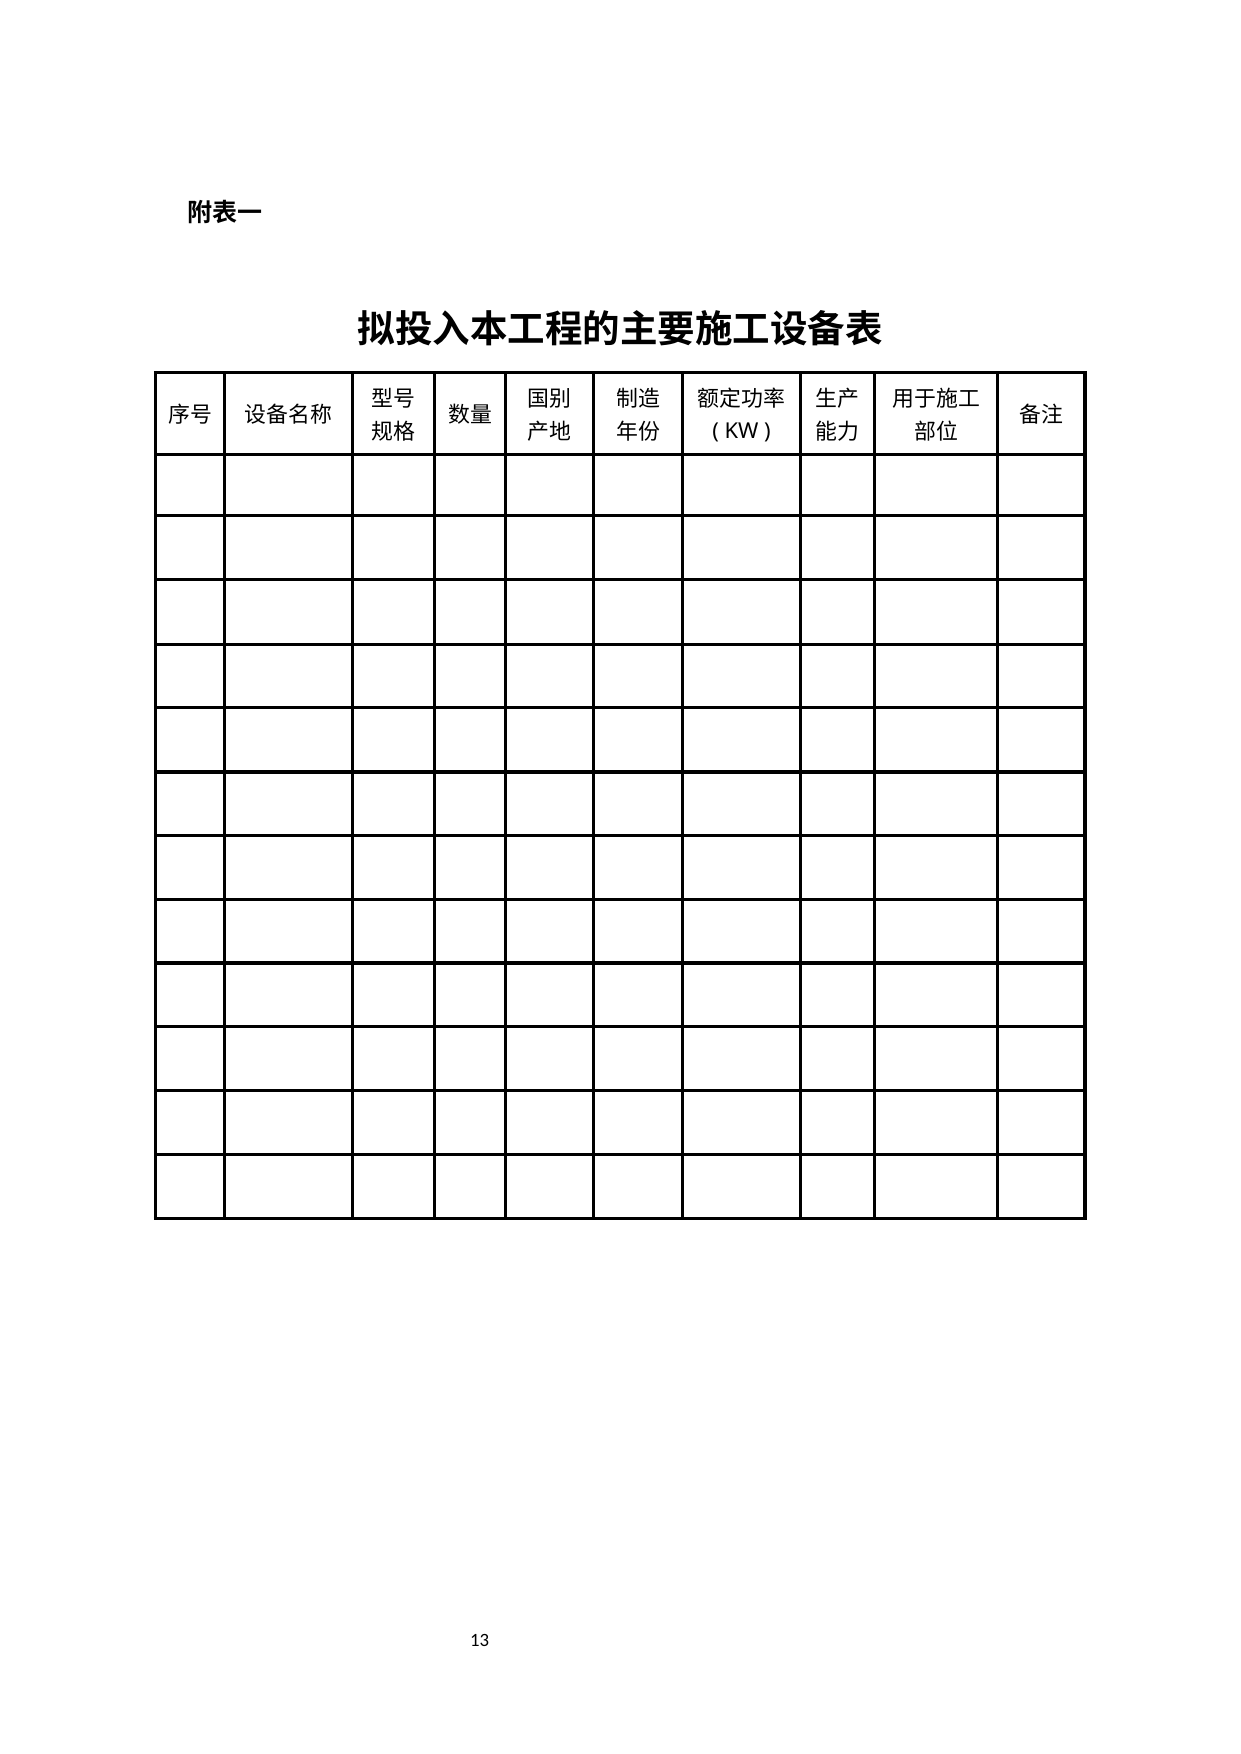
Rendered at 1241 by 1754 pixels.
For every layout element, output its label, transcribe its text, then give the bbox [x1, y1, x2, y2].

table_cell [802, 1156, 873, 1217]
table_cell [876, 1092, 996, 1153]
table_cell [157, 646, 223, 706]
table_header 备注 [999, 374, 1083, 452]
text 拟投入本工程的主要施工设备表 [187, 293, 1053, 358]
table_cell [802, 965, 873, 1025]
table_cell [684, 456, 799, 513]
table_cell [226, 837, 351, 897]
table_cell [157, 1028, 223, 1089]
table_header 国别 产地 [507, 374, 592, 452]
table_cell [999, 517, 1083, 578]
table_cell [802, 1028, 873, 1089]
table_cell [595, 646, 681, 706]
table_cell [354, 456, 433, 513]
table_cell [354, 646, 433, 706]
table_cell [436, 646, 504, 706]
table_cell [436, 965, 504, 1025]
table_cell [802, 774, 873, 834]
table_cell [507, 456, 592, 513]
table_cell [507, 709, 592, 770]
table_cell [802, 1092, 873, 1153]
table_cell [354, 581, 433, 642]
table_cell [802, 709, 873, 770]
table_cell [354, 837, 433, 897]
table_cell [802, 581, 873, 642]
table_cell [507, 1156, 592, 1217]
table_cell [684, 837, 799, 897]
table_cell [157, 1156, 223, 1217]
table_header 数量 [436, 374, 504, 452]
table_cell [354, 1092, 433, 1153]
table_cell [157, 581, 223, 642]
text 附表一 [187, 178, 1053, 243]
table_cell [226, 517, 351, 578]
table_cell [595, 774, 681, 834]
table_cell [802, 456, 873, 513]
table_cell [999, 1092, 1083, 1153]
table_cell [507, 646, 592, 706]
table_cell [684, 1092, 799, 1153]
table_cell [999, 901, 1083, 961]
table_cell [226, 901, 351, 961]
table_cell [436, 1028, 504, 1089]
table_header 型号 规格 [354, 374, 433, 452]
table_cell [595, 965, 681, 1025]
table_cell [226, 581, 351, 642]
table_cell [684, 709, 799, 770]
table_cell [876, 965, 996, 1025]
table_cell [684, 517, 799, 578]
table_cell [999, 774, 1083, 834]
table_cell [157, 965, 223, 1025]
table_cell [157, 1092, 223, 1153]
table_cell [876, 646, 996, 706]
table_cell [436, 517, 504, 578]
table_cell [595, 709, 681, 770]
table_cell [999, 1156, 1083, 1217]
table_cell [436, 837, 504, 897]
table_cell [876, 581, 996, 642]
table_cell [595, 456, 681, 513]
table_cell [157, 837, 223, 897]
table_cell [436, 1156, 504, 1217]
table_cell [595, 1028, 681, 1089]
table_cell [684, 581, 799, 642]
table_cell [507, 774, 592, 834]
table_cell [507, 581, 592, 642]
table_cell [354, 901, 433, 961]
table_cell [876, 456, 996, 513]
table_cell [684, 901, 799, 961]
table_cell [999, 1028, 1083, 1089]
table_header 设备名称 [226, 374, 351, 452]
table_cell [507, 837, 592, 897]
table_cell [876, 709, 996, 770]
table_cell [507, 901, 592, 961]
table_cell [507, 1092, 592, 1153]
table_cell [595, 837, 681, 897]
table_header 序号 [157, 374, 223, 452]
table_cell [999, 646, 1083, 706]
table_cell [226, 1156, 351, 1217]
table_cell [436, 456, 504, 513]
table_cell [354, 965, 433, 1025]
table_cell [999, 456, 1083, 513]
table_cell [436, 581, 504, 642]
table_cell [226, 1092, 351, 1153]
table_cell [595, 581, 681, 642]
table_cell [354, 517, 433, 578]
table_cell [876, 837, 996, 897]
table_cell [436, 901, 504, 961]
table_cell [226, 456, 351, 513]
table_cell [684, 646, 799, 706]
table_cell [802, 837, 873, 897]
table_cell [157, 709, 223, 770]
table_cell [876, 1028, 996, 1089]
table_cell [226, 1028, 351, 1089]
table_cell [157, 901, 223, 961]
table_header 生产 能力 [802, 374, 873, 452]
table_cell [354, 709, 433, 770]
table_cell [876, 1156, 996, 1217]
table_header 制造 年份 [595, 374, 681, 452]
table_header 用于施工部位 [876, 374, 996, 452]
table_cell [999, 965, 1083, 1025]
table_cell [595, 517, 681, 578]
table_cell [354, 1028, 433, 1089]
table_cell [999, 709, 1083, 770]
table_cell [999, 837, 1083, 897]
table_cell [595, 901, 681, 961]
table_cell [999, 581, 1083, 642]
table_cell [507, 517, 592, 578]
table_cell [684, 1028, 799, 1089]
table_cell [684, 1156, 799, 1217]
table_cell [354, 1156, 433, 1217]
table_cell [157, 774, 223, 834]
table_cell [684, 774, 799, 834]
table_cell [436, 709, 504, 770]
table_cell [507, 965, 592, 1025]
table_cell [157, 456, 223, 513]
table_cell [507, 1028, 592, 1089]
table_cell [226, 709, 351, 770]
table_cell [157, 517, 223, 578]
table_cell [436, 1092, 504, 1153]
table_cell [226, 965, 351, 1025]
table_cell [226, 774, 351, 834]
table_cell [684, 965, 799, 1025]
table_cell [876, 517, 996, 578]
table_cell [876, 901, 996, 961]
table_cell [802, 517, 873, 578]
table_cell [354, 774, 433, 834]
table_cell [876, 774, 996, 834]
table_cell [802, 901, 873, 961]
table_cell [595, 1092, 681, 1153]
table_cell [802, 646, 873, 706]
table_cell [595, 1156, 681, 1217]
table_cell [436, 774, 504, 834]
table_cell [226, 646, 351, 706]
table_header 额定功率 ( KW ) [684, 374, 799, 452]
